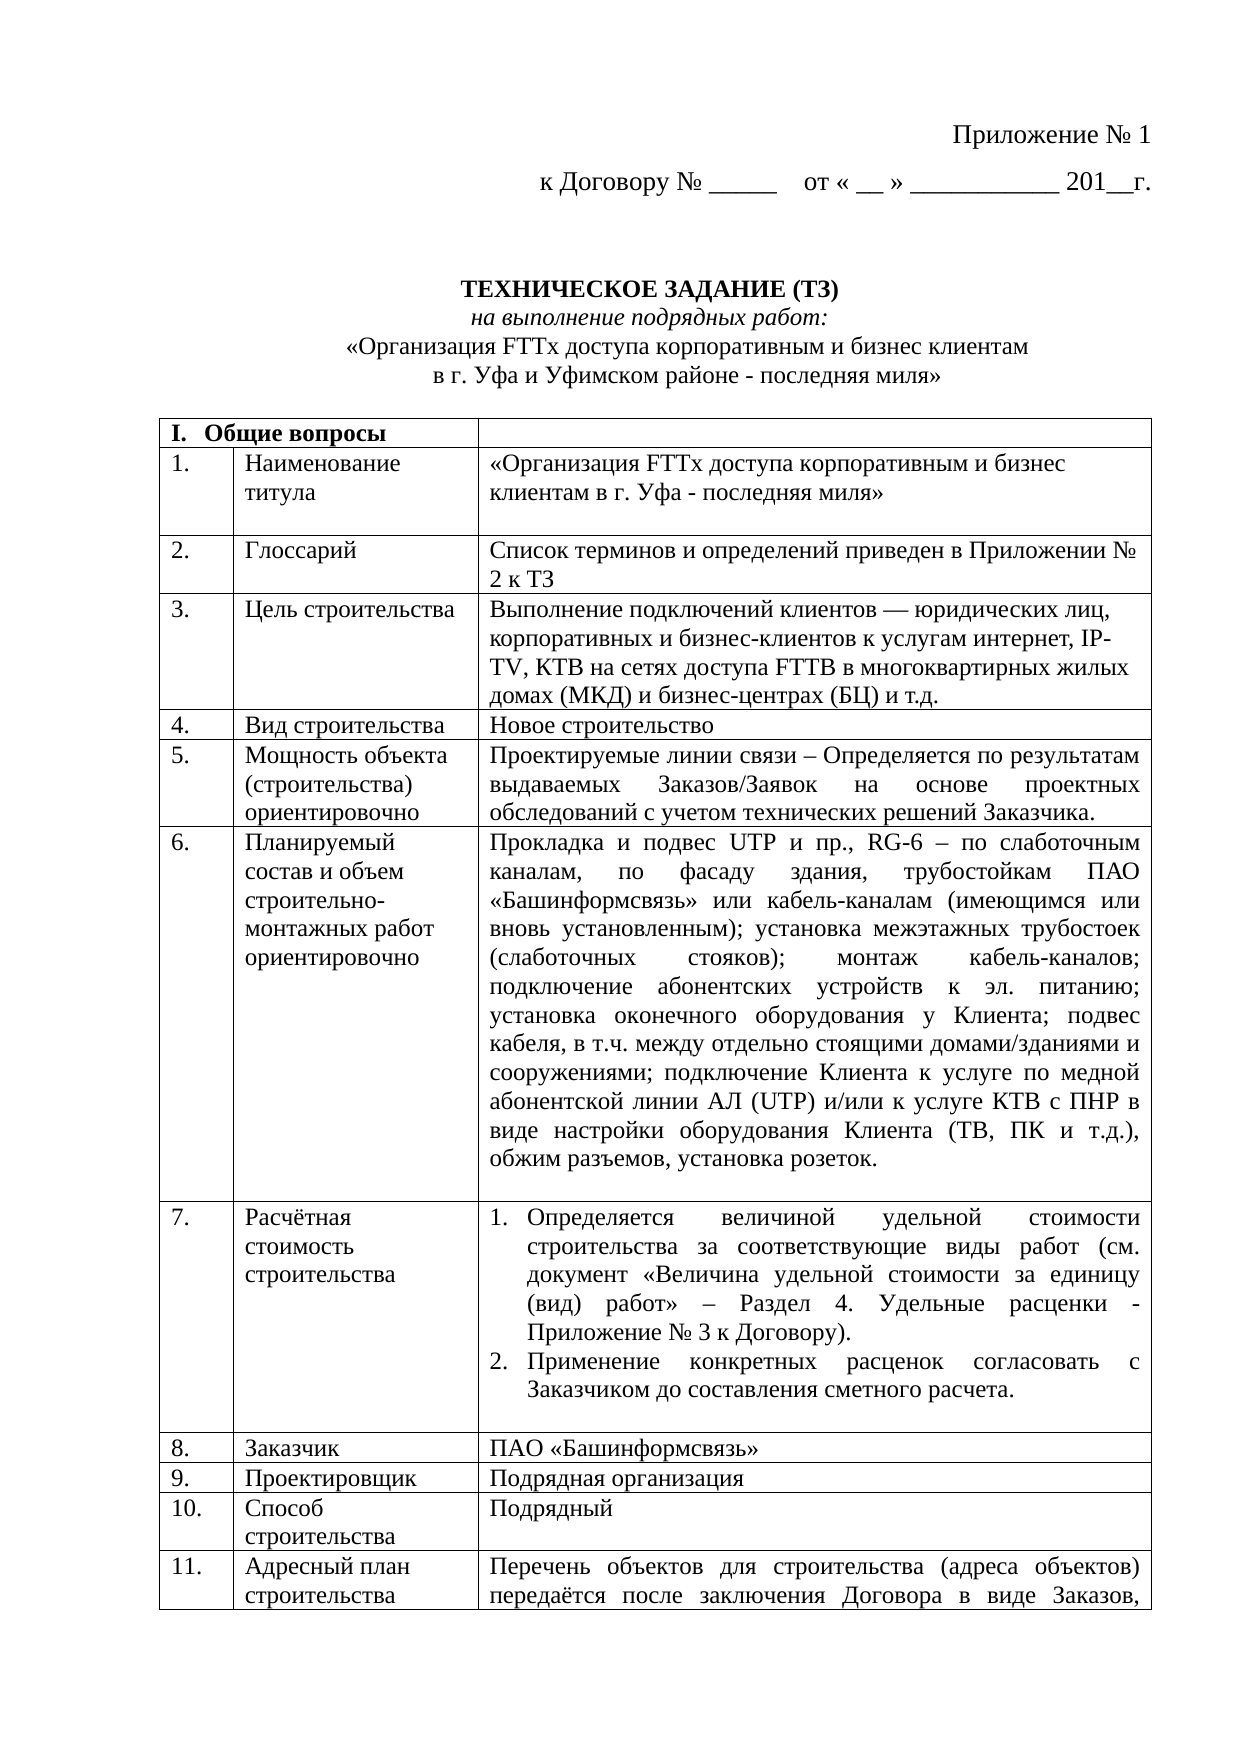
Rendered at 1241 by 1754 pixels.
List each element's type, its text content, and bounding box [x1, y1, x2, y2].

table_header [479, 419, 1151, 447]
table_cell Вид строительства [234, 710, 478, 739]
table_cell Определяется величиной удельной стоимости строительства за соответствующие виды работ (см. документ «Величина удельной стоимости за единицу (вид) работ» – Раздел 4. Удельные расценки - Приложение № 3 к Договору). Применение конкретных расценок согласовать с Заказчиком до составления сметного расчета. [479, 1202, 1151, 1432]
table_cell 3. [160, 594, 233, 709]
list в г. Уфа и Уфимском районе - последняя миля» [223, 360, 1152, 389]
list ТЕХНИЧЕСКОЕ ЗАДАНИЕ (ТЗ) [148, 274, 1152, 302]
table_cell Прокладка и подвес UTP и пр., RG-6 – по слаботочным каналам, по фасаду здания, трубостойкам ПАО «Башинформсвязь» или кабель-каналам (имеющимся или вновь установленным); установка межэтажных трубостоек (слаботочных стояков); монтаж кабель-каналов; подключение абонентских устройств к эл. питанию; установка оконечного оборудования у Клиента; подвес кабеля, в т.ч. между отдельно стоящими домами/зданиями и сооружениями; подключение Клиента к услуге по медной абонентской линии АЛ (UTP) и/или к услуге КТВ с ПНР в виде настройки оборудования Клиента (ТВ, ПК и т.д.), обжим разъемов, установка розеток. [479, 827, 1151, 1201]
table_cell Мощность объекта (строительства) ориентировочно [234, 740, 478, 826]
table_cell Подрядный [479, 1493, 1151, 1550]
table_cell Проектируемые линии связи – Определяется по результатам выдаваемых Заказов/Заявок на основе проектных обследований с учетом технических решений Заказчика. [479, 740, 1151, 826]
table_cell Планируемый состав и объем строительно-монтажных работ ориентировочно [234, 827, 478, 1201]
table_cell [234, 1551, 478, 1609]
table_cell Глоссарий [234, 536, 478, 593]
table_cell «Организация FTTx доступа корпоративным и бизнес клиентам в г. Уфа - последняя миля» [479, 448, 1151, 534]
table_cell 11. [160, 1551, 233, 1609]
table_cell Расчётная стоимость строительства [234, 1202, 478, 1432]
table_cell 2. [160, 536, 233, 593]
table_cell 9. [160, 1463, 233, 1492]
table_cell Наименование титула [234, 448, 478, 534]
table_cell 8. [160, 1433, 233, 1462]
title Приложение № 1 [148, 118, 1152, 149]
table_cell Выполнение подключений клиентов — юридических лиц, корпоративных и бизнес-клиентов к услугам интернет, IP-TV, КТВ на сетях доступа FTTB в многоквартирных жилых домах (МКД) и бизнес-центрах (БЦ) и т.д. [479, 594, 1151, 709]
table_cell 7. [160, 1202, 233, 1432]
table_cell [479, 1551, 1151, 1609]
table_cell Новое строительство [479, 710, 1151, 739]
title к Договору № _____ от « __ » ___________ 201__г. [148, 165, 1152, 196]
table_cell Подрядная организация [479, 1463, 1151, 1492]
table_cell Список терминов и определений приведен в Приложении № 2 к ТЗ [479, 536, 1151, 593]
table_cell 10. [160, 1493, 233, 1550]
table_cell Цель строительства [234, 594, 478, 709]
table_cell 5. [160, 740, 233, 826]
table_cell Способ строительства [234, 1493, 478, 1550]
list «Организация FTTx доступа корпоративным и бизнес клиентам [223, 331, 1152, 360]
table_cell 1. [160, 448, 233, 534]
table_cell ПАО «Башинформсвязь» [479, 1433, 1151, 1462]
list на выполнение подрядных работ: [148, 302, 1152, 331]
table_cell Заказчик [234, 1433, 478, 1462]
table_header Общие вопросы [160, 419, 478, 447]
table_cell 4. [160, 710, 233, 739]
table_cell 6. [160, 827, 233, 1201]
table_cell Проектировщик [234, 1463, 478, 1492]
